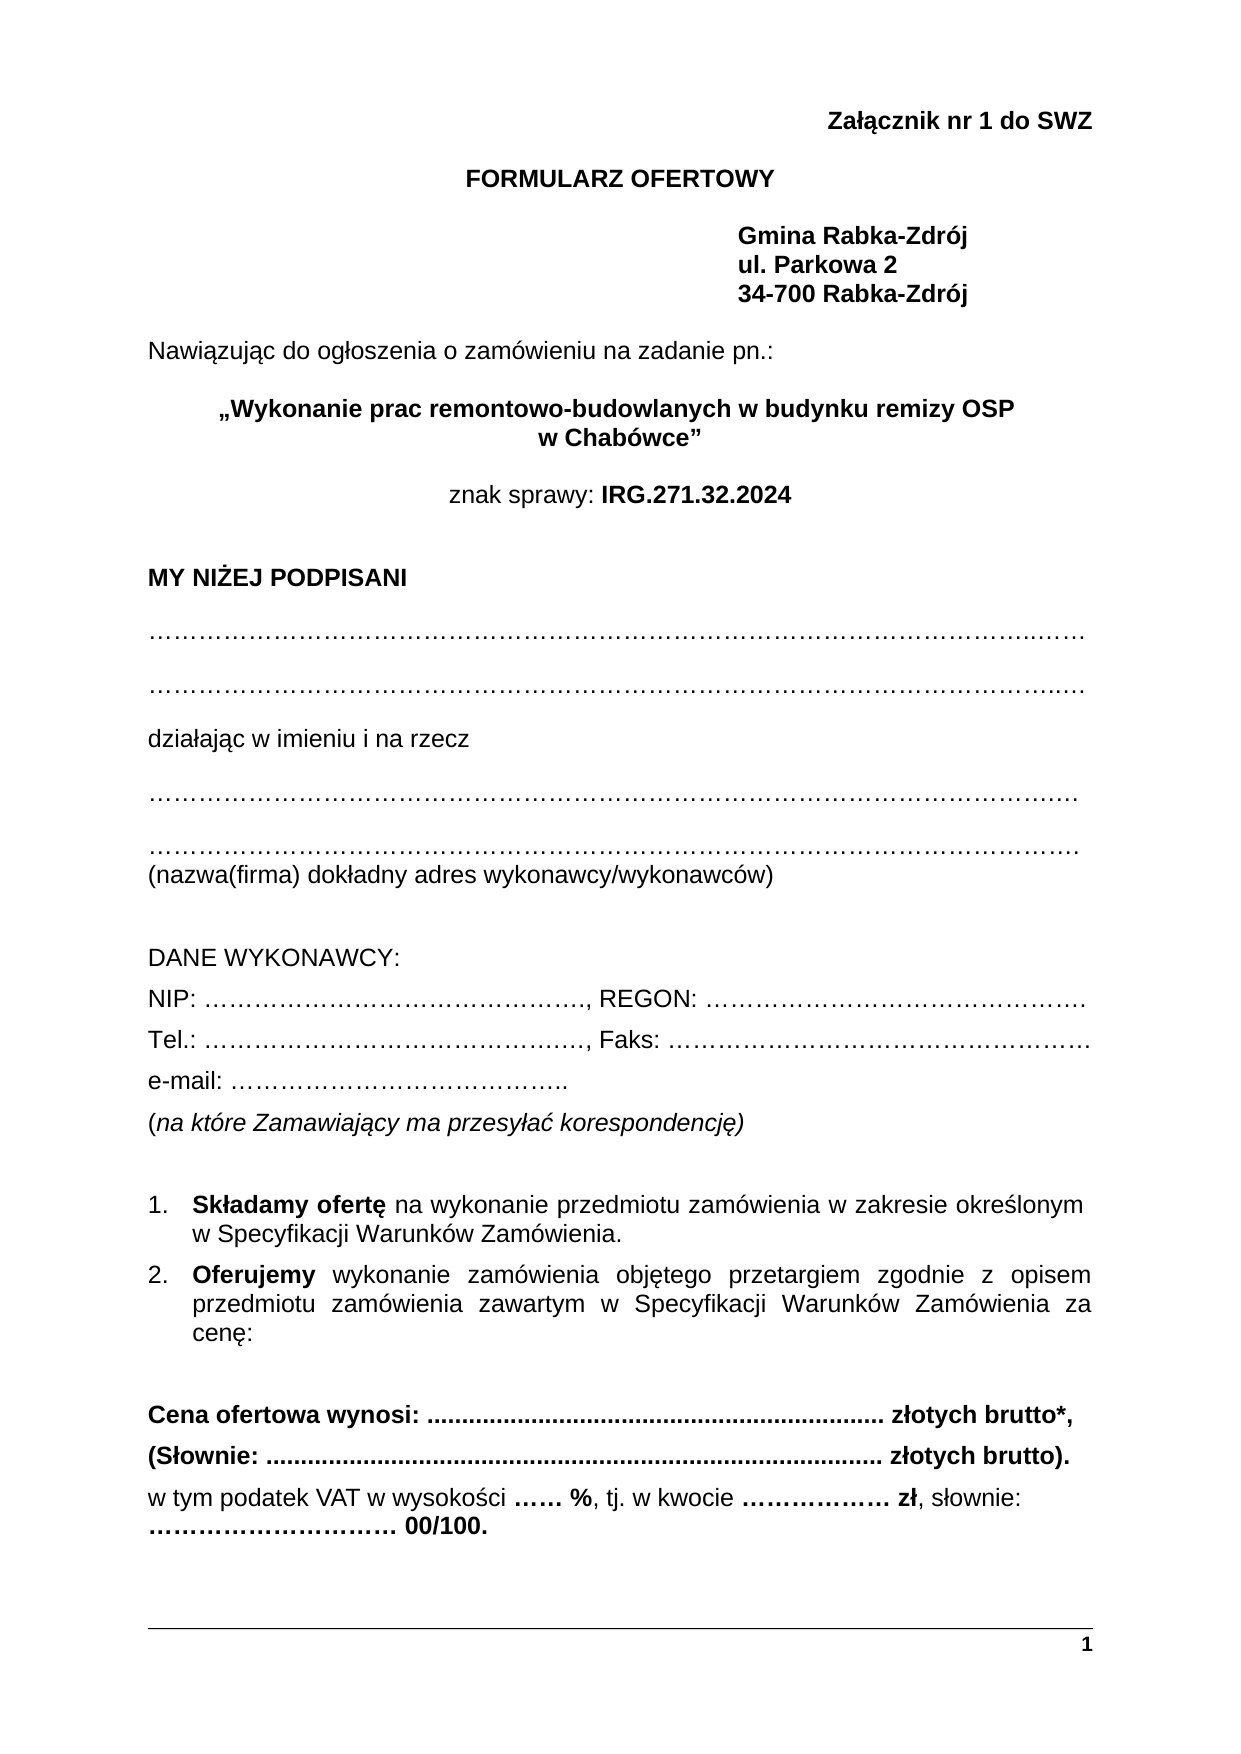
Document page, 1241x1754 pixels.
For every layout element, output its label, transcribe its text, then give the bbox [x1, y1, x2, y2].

text Gmina Rabka-Zdrój [738, 221, 1033, 250]
text (nazwa(firma) dokładny adres wykonawcy/wykonawców) [148, 860, 945, 889]
text Nawiązując do ogłoszenia o zamówieniu na zadanie pn.: [148, 336, 1093, 365]
text znak sprawy: IRG.271.32.2024 [148, 480, 1093, 509]
text 34-700 Rabka-Zdrój [738, 279, 1033, 307]
text e-mail: ………………………………….. [148, 1066, 1093, 1095]
text (na które Zamawiający ma przesyłać korespondencję) [148, 1107, 1093, 1136]
text ………………………………………………………………………………………………..… [148, 670, 1093, 699]
text w tym podatek VAT w wysokości …… %, tj. w kwocie ……………… zł, słownie: ………………………… 00/100. [148, 1482, 1093, 1540]
text DANE WYKONAWCY: [148, 942, 1093, 971]
list Oferujemy wykonanie zamówienia objętego przetargiem zgodnie z opisem przedmiotu zamówienia zawartym w Specyfikacji Warunków Zamówienia za cenę: [148, 1260, 1093, 1346]
text Cena ofertowa wynosi: .................................................................. złotych brutto*, [148, 1400, 1093, 1429]
text Załącznik nr 1 do SWZ [148, 106, 1093, 135]
text „Wykonanie prac remontowo-budowlanych w budynku remizy OSP w Chabówce” [148, 394, 1093, 451]
text FORMULARZ OFERTOWY [148, 164, 1093, 192]
text ul. Parkowa 2 [664, 250, 1033, 279]
list Składamy ofertę na wykonanie przedmiotu zamówienia w zakresie określonym w Specyfikacji Warunków Zamówienia. [148, 1190, 1093, 1247]
text ……………………………………………………………………………………………..…… [148, 616, 1093, 645]
text …………………………………………………………………………………………………. [148, 831, 1093, 860]
text ……………………………………………………………………………………………….… [148, 777, 1093, 806]
text MY NIŻEJ PODPISANI [148, 562, 1093, 591]
text NIP: ………………………………………., REGON: ………………………………………. [148, 984, 1093, 1012]
text Tel.: …………………………………….…, Faks: …………………………………………… [148, 1025, 1093, 1054]
text działając w imieniu i na rzecz [148, 724, 945, 752]
text (Słownie: ......................................................................................... złotych brutto). [148, 1441, 1093, 1470]
